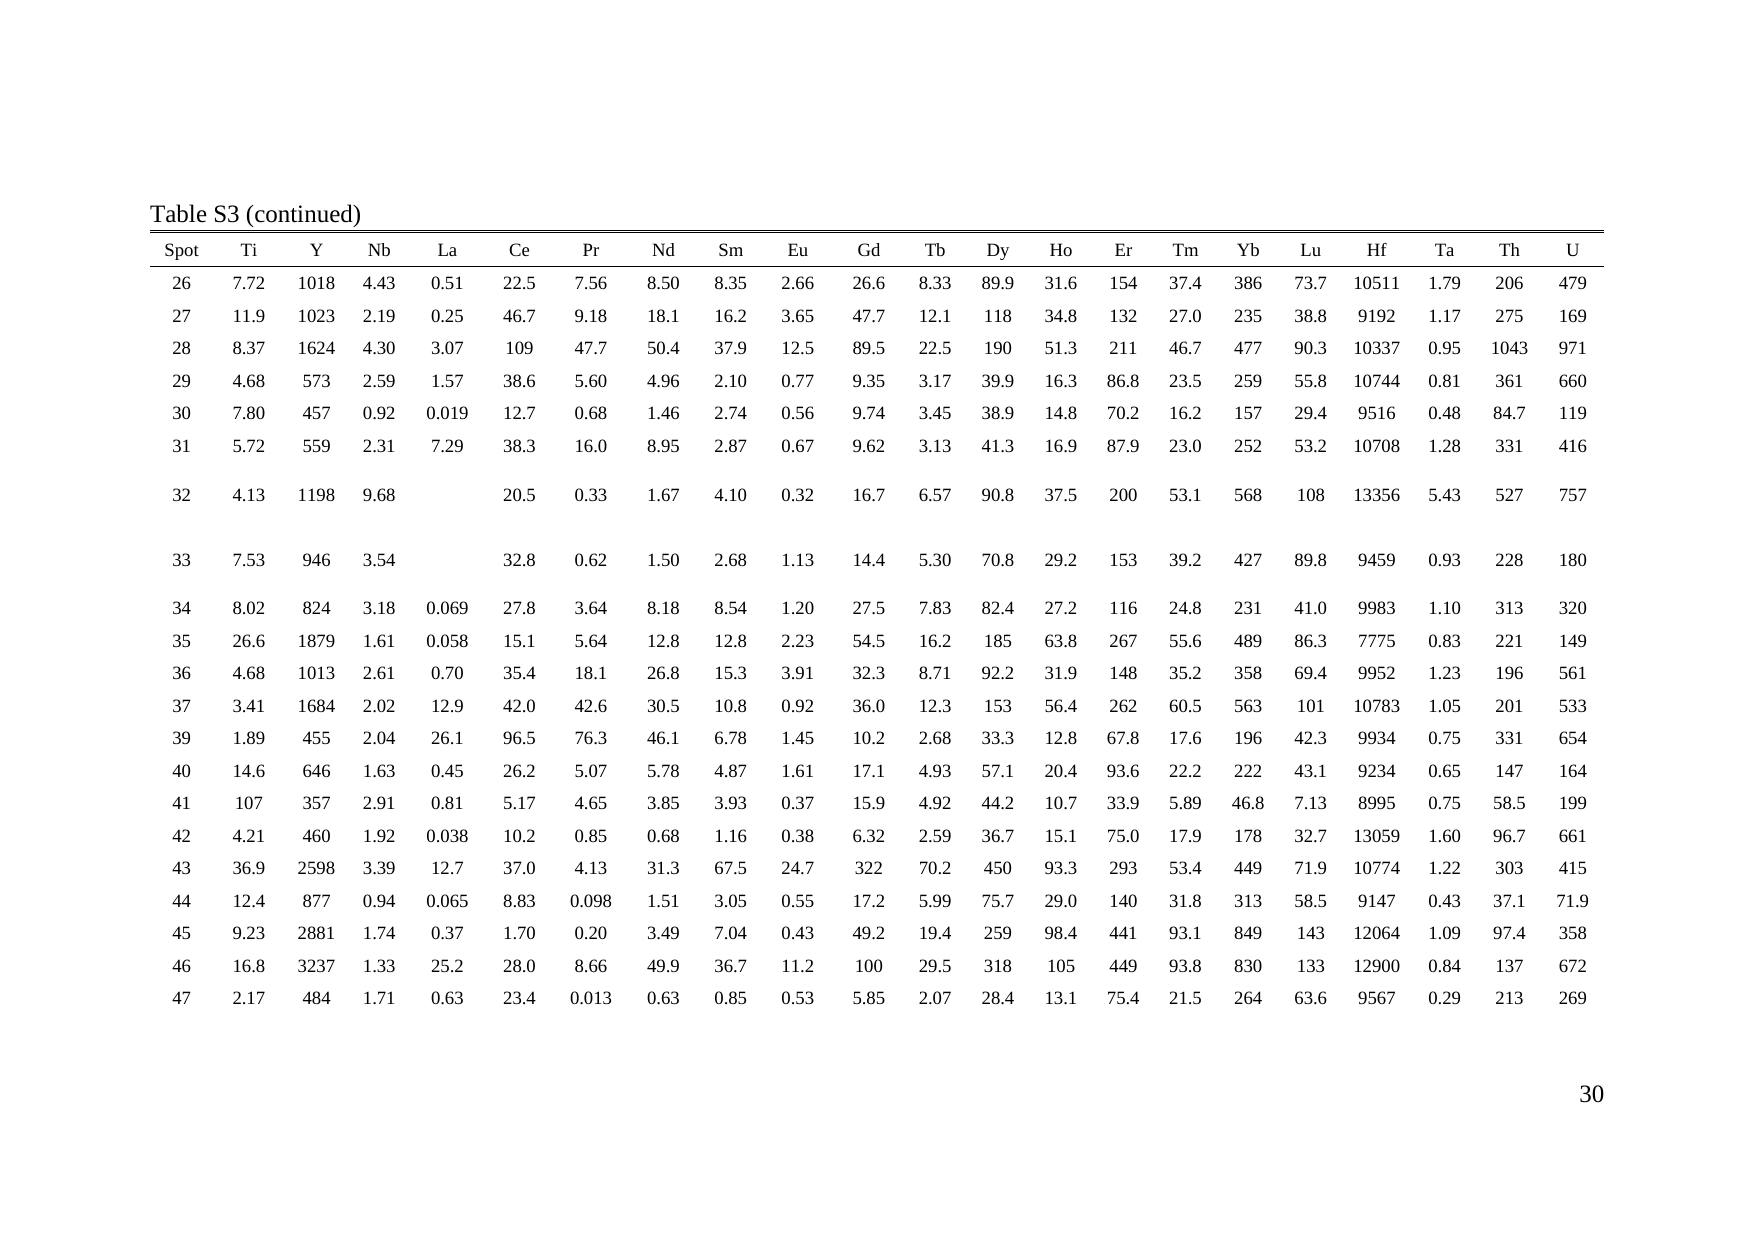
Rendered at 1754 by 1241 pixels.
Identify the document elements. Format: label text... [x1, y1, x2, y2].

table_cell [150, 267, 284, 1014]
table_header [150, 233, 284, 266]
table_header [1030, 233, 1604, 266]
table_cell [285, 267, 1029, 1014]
text Table S3 (continued) [150, 198, 1604, 230]
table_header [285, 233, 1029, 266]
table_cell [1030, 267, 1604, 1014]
